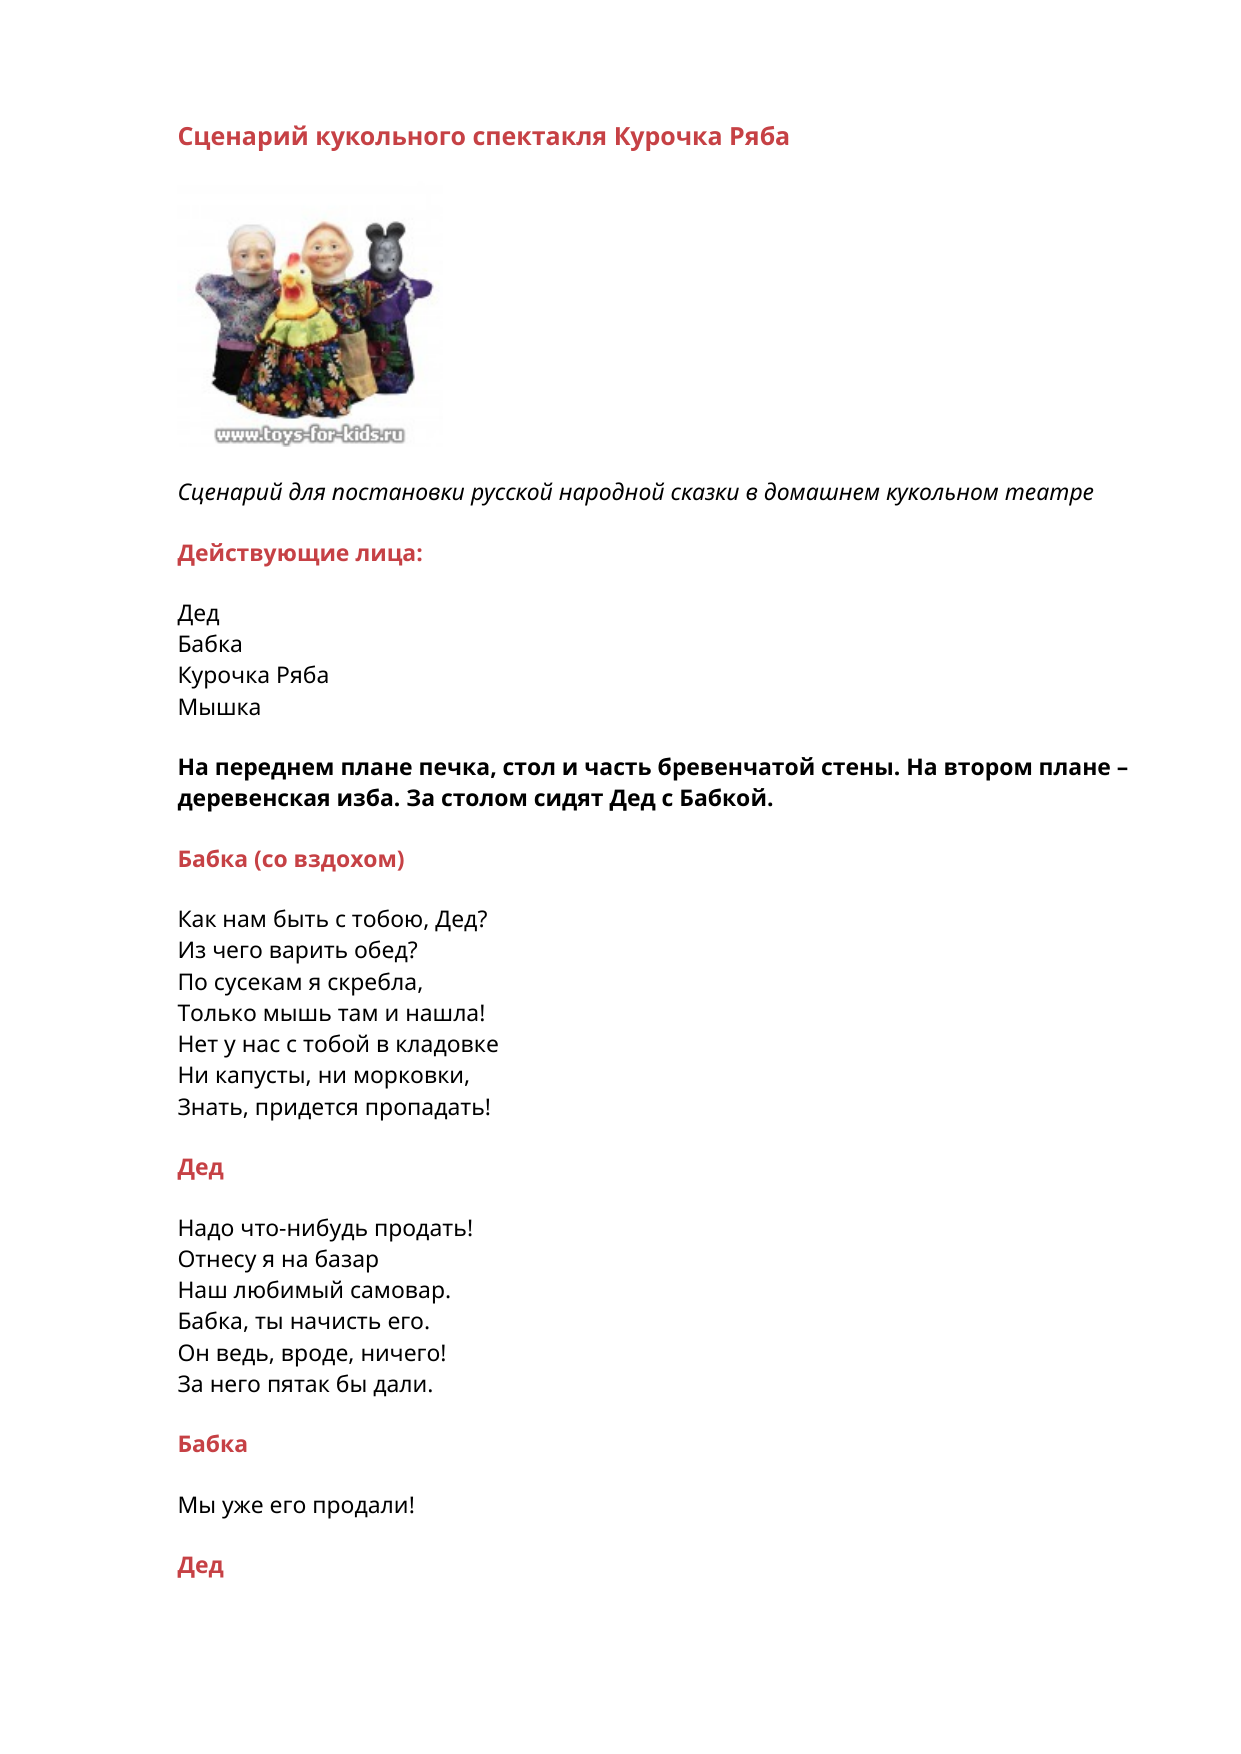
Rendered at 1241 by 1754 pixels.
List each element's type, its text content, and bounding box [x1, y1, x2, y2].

text Дед [177, 1151, 1152, 1182]
text Мы уже его продали! [177, 1489, 1152, 1520]
text На переднем плане печка, стол и часть бревенчатой стены. На втором плане – деревенская изба. За столом сидят Дед с Бабкой. [177, 751, 1152, 814]
text Сценарий кукольного спектакля Курочка Ряба [177, 118, 1152, 152]
text Бабка [177, 1428, 1152, 1459]
text Надо что-нибудь продать! Отнесу я на базар Наш любимый самовар. Бабка, ты начисть его. Он ведь, вроде, ничего! За него пятак бы дали. [177, 1212, 1152, 1399]
text Действующие лица: [177, 537, 1152, 568]
text Бабка (со вздохом) [177, 843, 1152, 874]
text Как нам быть с тобою, Дед? Из чего варить обед? По сусекам я скребла, Только мышь там и нашла! Нет у нас с тобой в кладовке Ни капусты, ни морковки, Знать, придется пропадать! [177, 903, 1152, 1122]
picture [177, 181, 443, 447]
text Дед [177, 1549, 1152, 1580]
text Дед Бабка Курочка Ряба Мышка [177, 597, 1152, 722]
text Сценарий для постановки русской народной сказки в домашнем кукольном театре [177, 476, 1152, 507]
